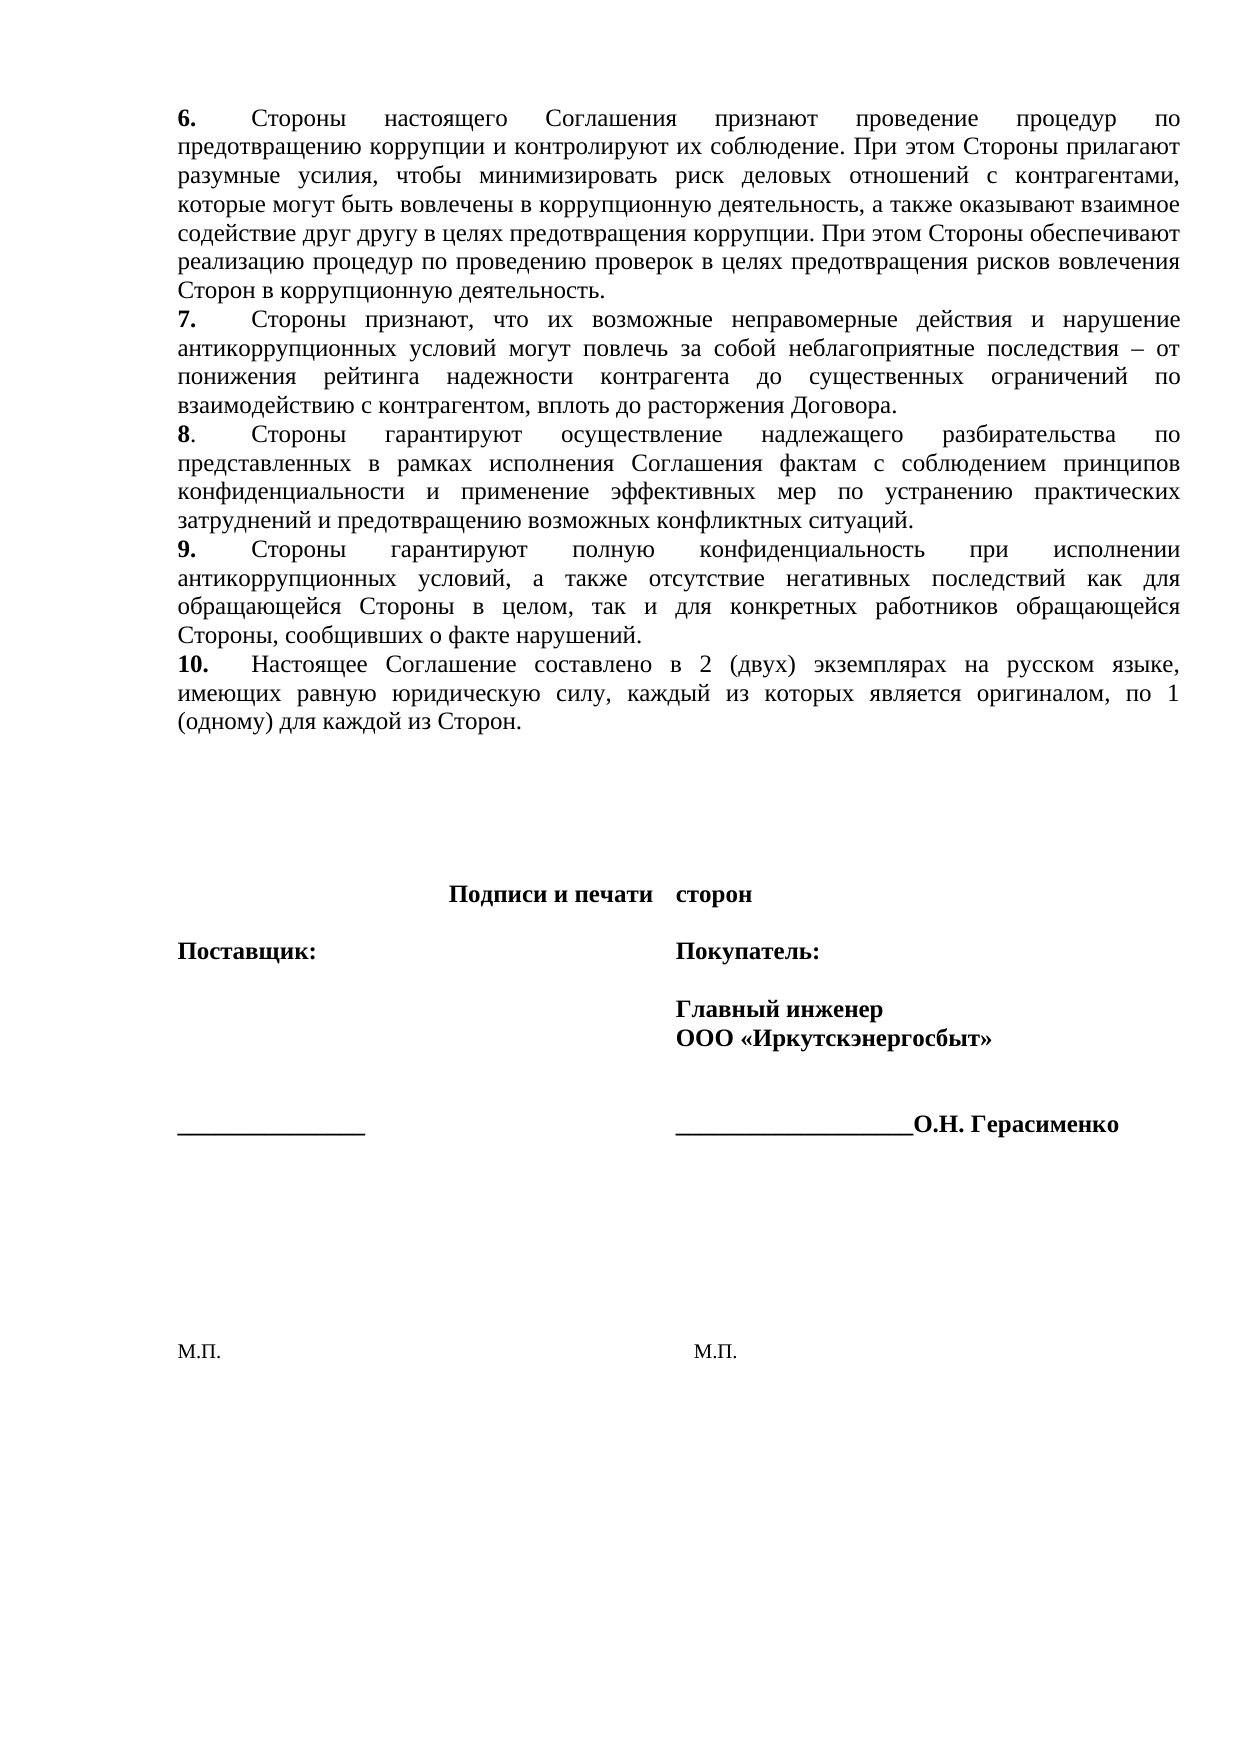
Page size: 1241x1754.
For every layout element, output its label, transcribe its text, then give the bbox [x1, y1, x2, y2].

table_header сторон Покупатель: Главный инженер ООО «Иркутскэнергосбыт» ___________________О.Н. Герасименко [664, 764, 1163, 1281]
text М.П. М.П. [177, 1339, 1181, 1363]
text 9. Стороны гарантируют полную конфиденциальность при исполнении антикоррупционных условий, а также отсутствие негативных последствий как для обращающейся Стороны в целом, так и для конкретных работников обращающейся Стороны, сообщивших о факте нарушений. [177, 534, 1181, 649]
text 7. Стороны признают, что их возможные неправомерные действия и нарушение антикоррупционных условий могут повлечь за собой неблагоприятные последствия – от понижения рейтинга надежности контрагента до существенных ограничений по взаимодействию с контрагентом, вплоть до расторжения Договора. [177, 304, 1181, 419]
text 6. Стороны настоящего Соглашения признают проведение процедур по предотвращению коррупции и контролируют их соблюдение. При этом Стороны прилагают разумные усилия, чтобы минимизировать риск деловых отношений с контрагентами, которые могут быть вовлечены в коррупционную деятельность, а также оказывают взаимное содействие друг другу в целях предотвращения коррупции. При этом Стороны обеспечивают реализацию процедур по проведению проверок в целях предотвращения рисков вовлечения Сторон в коррупционную деятельность. [177, 103, 1181, 304]
text 10. Настоящее Соглашение составлено в 2 (двух) экземплярах на русском языке, имеющих равную юридическую силу, каждый из которых является оригиналом, по 1 (одному) для каждой из Сторон. [177, 649, 1181, 735]
text 8. Стороны гарантируют осуществление надлежащего разбирательства по представленных в рамках исполнения Соглашения фактам с соблюдением принципов конфиденциальности и применение эффективных мер по устранению практических затруднений и предотвращению возможных конфликтных ситуаций. [177, 419, 1181, 534]
table_header Подписи и печати Поставщик: _______________ [166, 764, 664, 1281]
